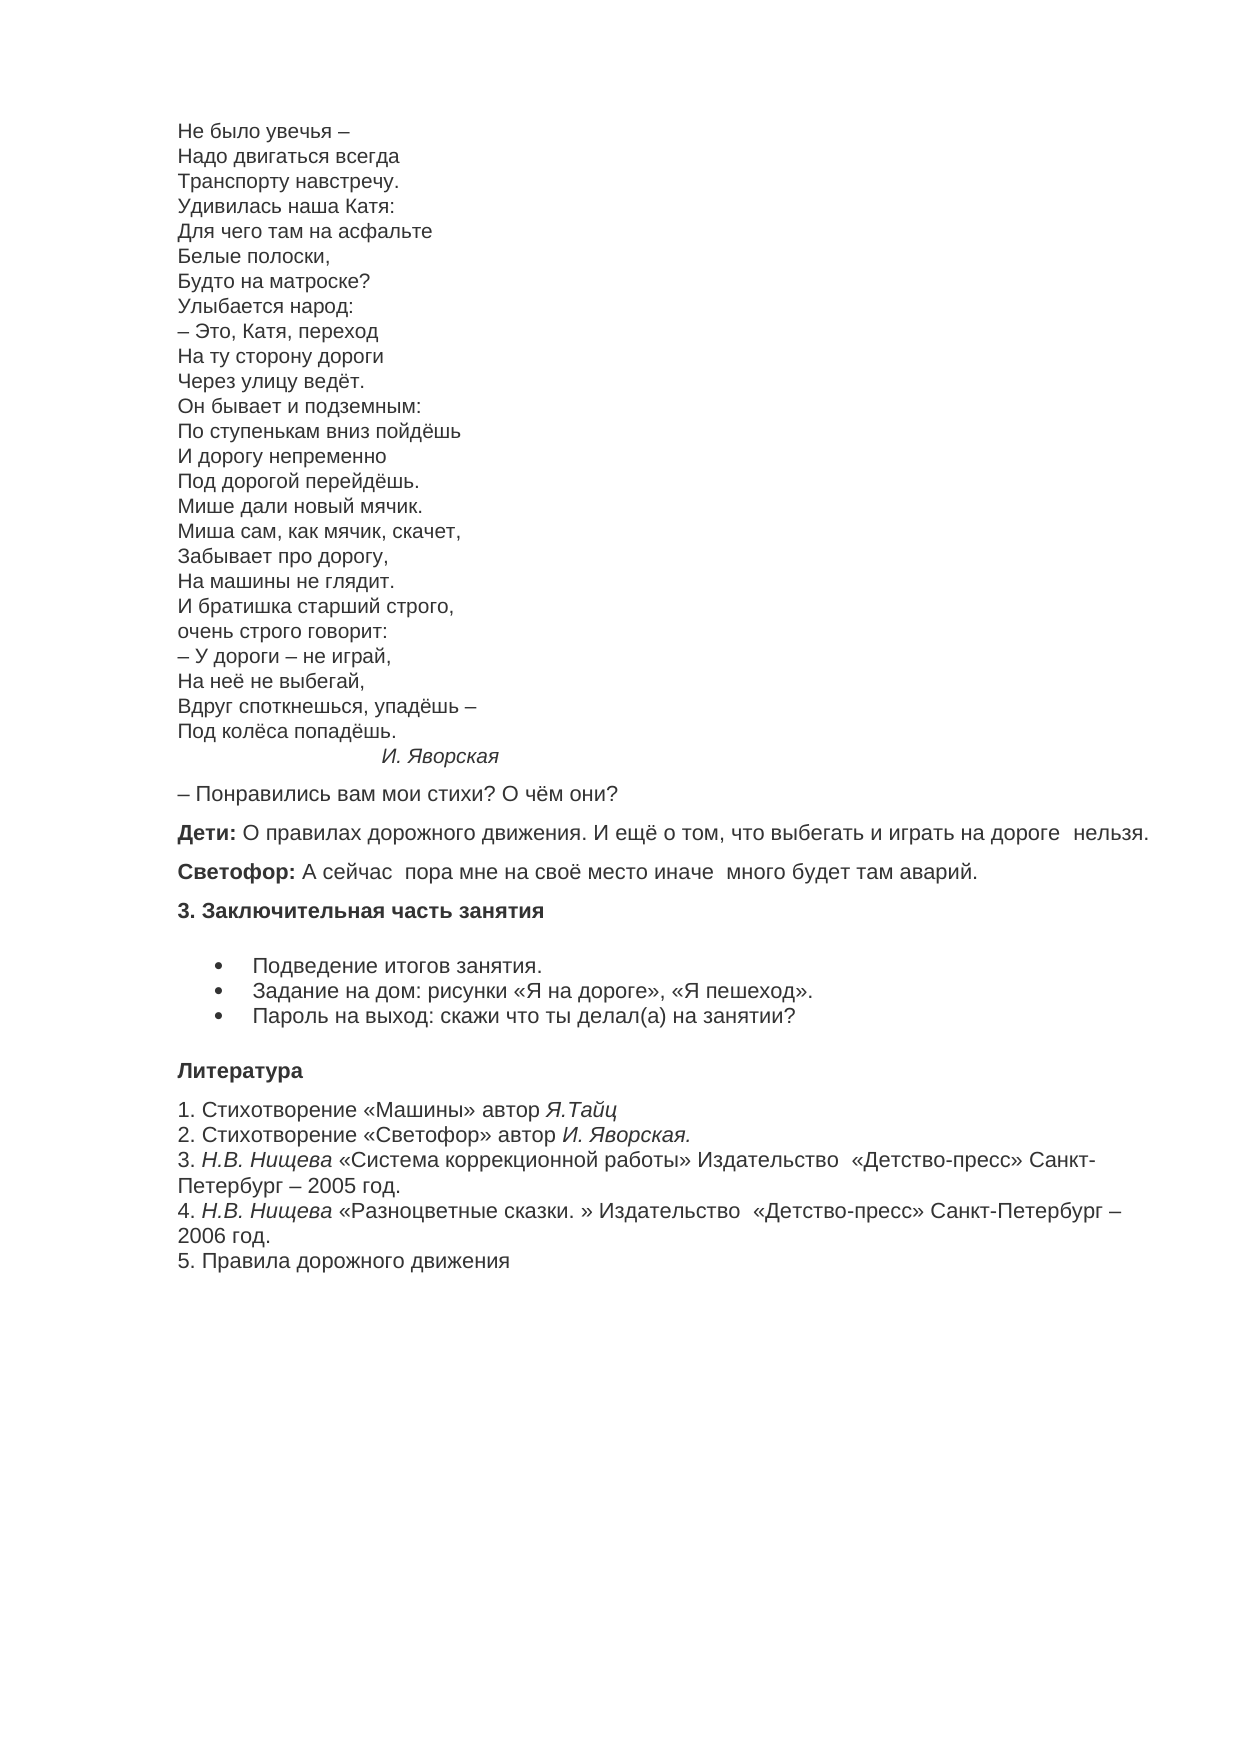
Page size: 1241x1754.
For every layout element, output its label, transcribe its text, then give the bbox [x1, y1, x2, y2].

text Литература [177, 1058, 1152, 1083]
text Дети: О правилах дорожного движения. И ещё о том, что выбегать и играть на дороге нельзя. [177, 820, 1152, 845]
text Удивилась наша Катя: Для чего там на асфальте Белые полоски, Будто на матроске? Улыбается народ: – Это, Катя, переход На ту сторону дороги Через улицу ведёт. Он бывает и подземным: По ступенькам вниз пойдёшь И дорогу непременно Под дорогой перейдёшь. [177, 193, 1152, 493]
text Мише дали новый мячик. Миша сам, как мячик, скачет, Забывает про дорогу, На машины не глядит. И братишка старший строго, очень строго говорит: – У дороги – не играй, На неё не выбегай, Вдруг споткнешься, упадёшь – Под колёса попадёшь. [177, 493, 1152, 743]
text 3. Заключительная часть занятия [177, 898, 1152, 924]
list Подведение итогов занятия. [215, 953, 1152, 978]
list Пароль на выход: скажи что ты делал(а) на занятии? [215, 1003, 1152, 1028]
list Задание на дом: рисунки «Я на дороге», «Я пешеход». [215, 978, 1152, 1003]
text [177, 118, 1152, 193]
text И. Яворская [177, 743, 1152, 768]
text – Понравились вам мои стихи? О чём они? [177, 781, 1152, 806]
text Светофор: А сейчас пора мне на своё место иначе много будет там аварий. [177, 859, 1152, 884]
text 1. Стихотворение «Машины» автор Я.Тайц 2. Стихотворение «Светофор» автор И. Яворская. 3. Н.В. Нищева «Система коррекционной работы» Издательство «Детство-пресс» Санкт-Петербург – 2005 год. 4. Н.В. Нищева «Разноцветные сказки. » Издательство «Детство-пресс» Санкт-Петербург – 2006 год. 5. Правила дорожного движения [177, 1097, 1152, 1273]
